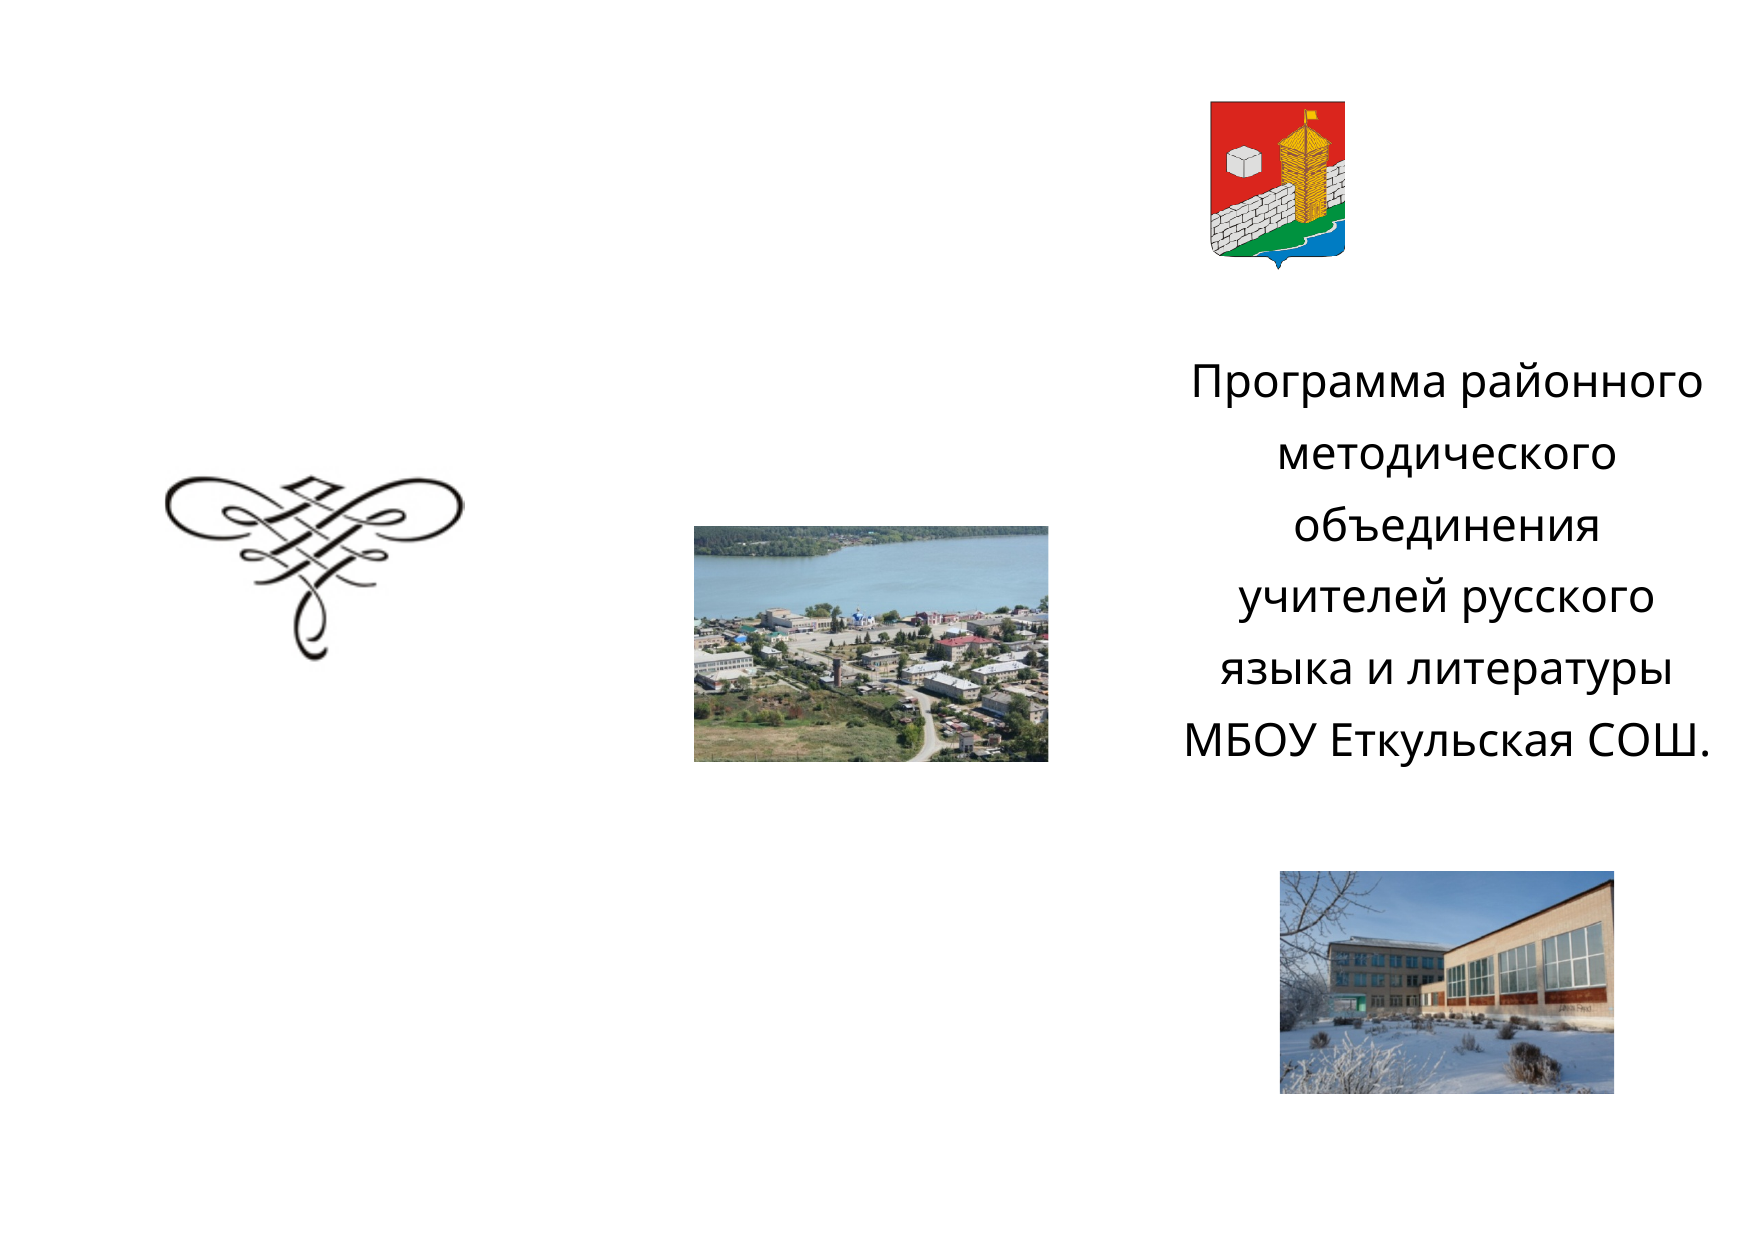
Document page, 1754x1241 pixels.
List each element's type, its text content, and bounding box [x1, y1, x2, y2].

picture [694, 526, 1049, 762]
text учителей русского языка и литературы [1166, 564, 1728, 698]
picture [1279, 871, 1615, 1094]
picture [164, 420, 465, 720]
picture [1210, 101, 1345, 270]
text МБОУ Еткульская СОШ. [1166, 707, 1728, 769]
text Программа районного методического объединения [1166, 349, 1728, 554]
